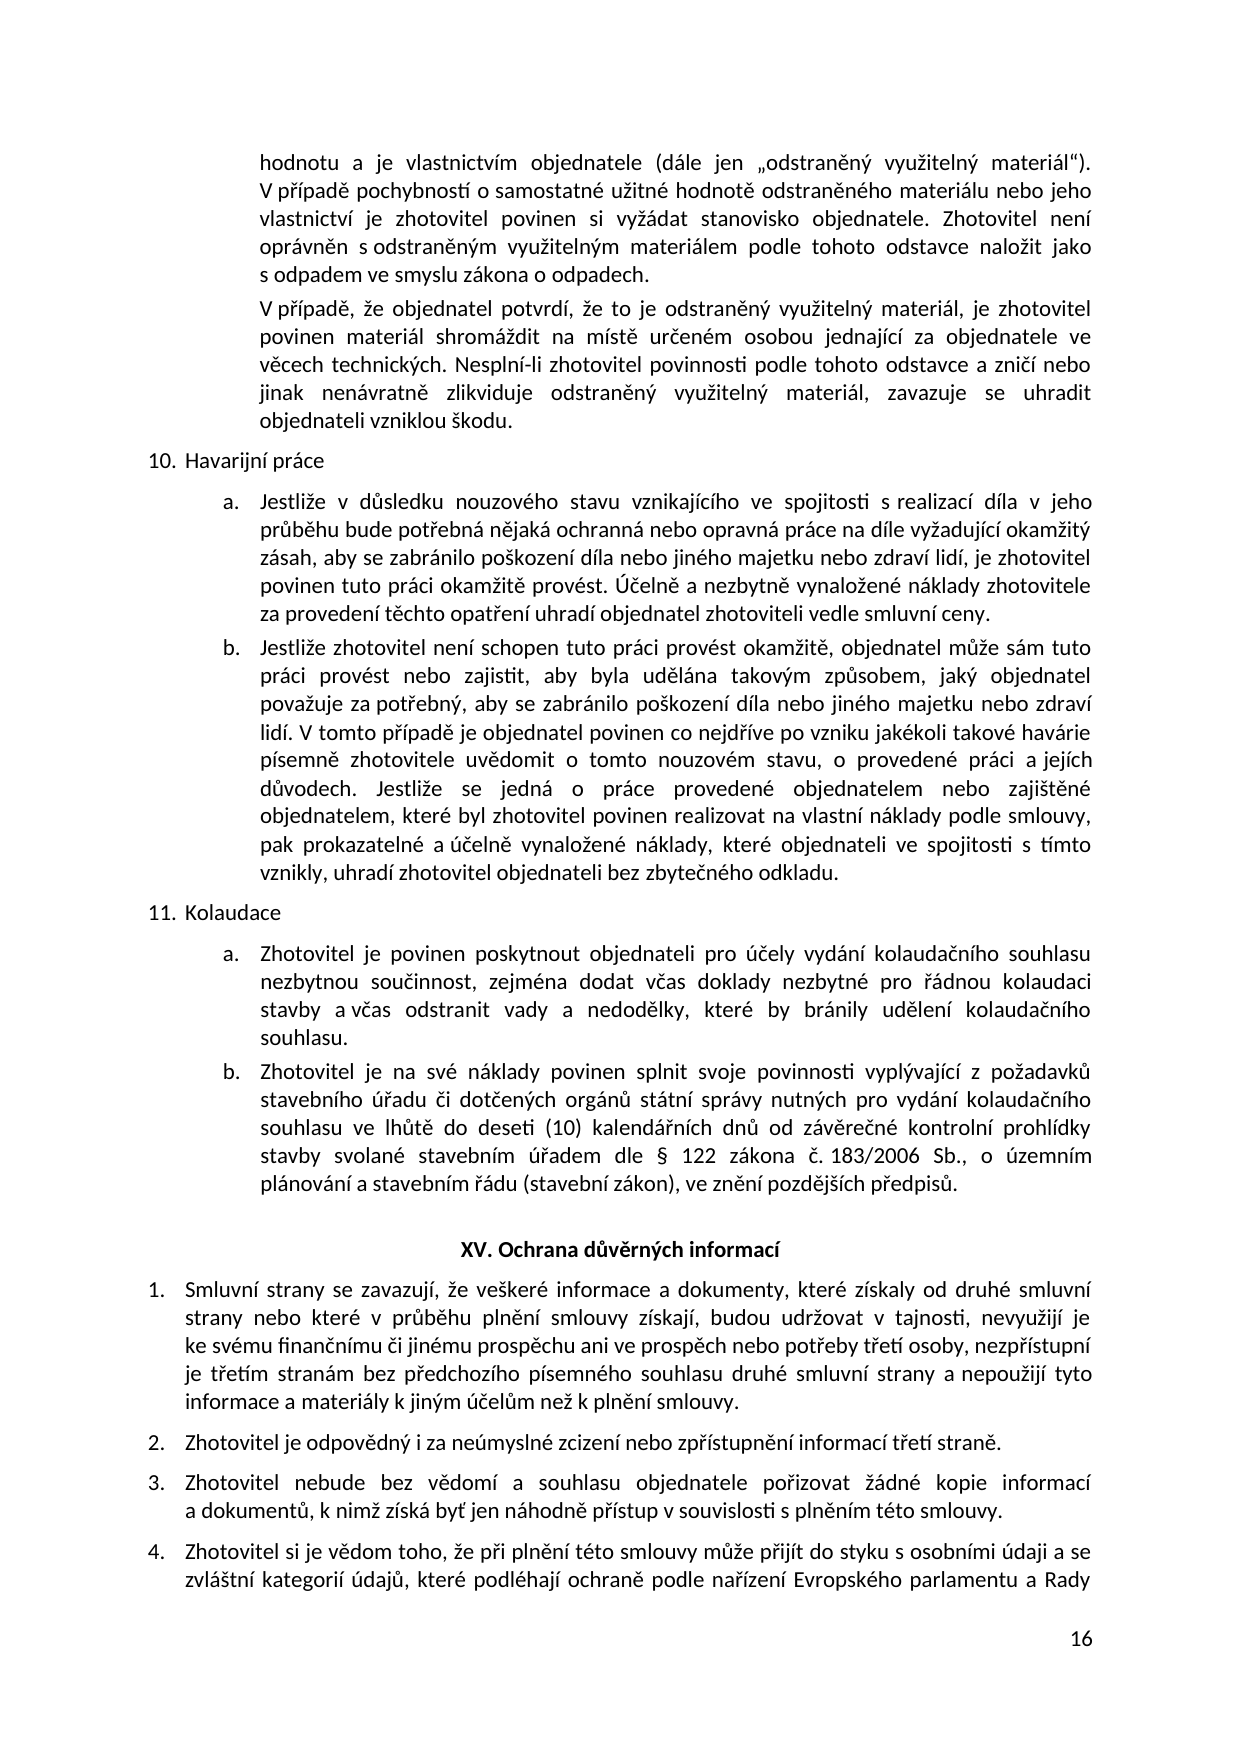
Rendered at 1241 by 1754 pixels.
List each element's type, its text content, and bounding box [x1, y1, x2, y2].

list Zhotovitel je odpovědný i za neúmyslné zcizení nebo zpřístupnění informací třetí straně. [148, 1428, 1093, 1456]
list Smluvní strany se zavazují, že veškeré informace a dokumenty, které získaly od druhé smluvní strany nebo které v průběhu plnění smlouvy získají, budou udržovat v tajnosti, nevyužijí je ke svému finančnímu či jinému prospěchu ani ve prospěch nebo potřeby třetí osoby, nezpřístupní je třetím stranám bez předchozího písemného souhlasu druhé smluvní strany a nepoužijí tyto informace a materiály k jiným účelům než k plnění smlouvy. [148, 1275, 1093, 1415]
list Jestliže zhotovitel není schopen tuto práci provést okamžitě, objednatel může sám tuto práci provést nebo zajistit, aby byla udělána takovým způsobem, jaký objednatel považuje za potřebný, aby se zabránilo poškození díla nebo jiného majetku nebo zdraví lidí. V tomto případě je objednatel povinen co nejdříve po vzniku jakékoli takové havárie písemně zhotovitele uvědomit o tomto nouzovém stavu, o provedené práci a jejích důvodech. Jestliže se jedná o práce provedené objednatelem nebo zajištěné objednatelem, které byl zhotovitel povinen realizovat na vlastní náklady podle smlouvy, pak prokazatelné a účelně vynaložené náklady, které objednateli ve spojitosti s tímto vznikly, uhradí zhotovitel objednateli bez zbytečného odkladu. [223, 633, 1093, 886]
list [148, 1537, 1093, 1593]
list Zhotovitel nebude bez vědomí a souhlasu objednatele pořizovat žádné kopie informací a dokumentů, k nimž získá byť jen náhodně přístup v souvislosti s plněním této smlouvy. [148, 1468, 1093, 1524]
text V případě, že objednatel potvrdí, že to je odstraněný využitelný materiál, je zhotovitel povinen materiál shromáždit na místě určeném osobou jednající za objednatele ve věcech technických. Nesplní-li zhotovitel povinnosti podle tohoto odstavce a zničí nebo jinak nenávratně zlikviduje odstraněný využitelný materiál, zavazuje se uhradit objednateli vzniklou škodu. [259, 294, 1093, 434]
text XV. Ochrana důvěrných informací [148, 1235, 1093, 1263]
list Jestliže v důsledku nouzového stavu vznikajícího ve spojitosti s realizací díla v jeho průběhu bude potřebná nějaká ochranná nebo opravná práce na díle vyžadující okamžitý zásah, aby se zabránilo poškození díla nebo jiného majetku nebo zdraví lidí, je zhotovitel povinen tuto práci okamžitě provést. Účelně a nezbytně vynaložené náklady zhotovitele za provedení těchto opatření uhradí objednatel zhotoviteli vedle smluvní ceny. [223, 487, 1093, 627]
list Zhotovitel je na své náklady povinen splnit svoje povinnosti vyplývající z požadavků stavebního úřadu či dotčených orgánů státní správy nutných pro vydání kolaudačního souhlasu ve lhůtě do deseti (10) kalendářních dnů od závěrečné kontrolní prohlídky stavby svolané stavebním úřadem dle § 122 zákona č. 183/2006 Sb., o územním plánování a stavebním řádu (stavební zákon), ve znění pozdějších předpisů. [223, 1057, 1093, 1197]
list Kolaudace [148, 898, 1093, 926]
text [259, 148, 1093, 288]
list Zhotovitel je povinen poskytnout objednateli pro účely vydání kolaudačního souhlasu nezbytnou součinnost, zejména dodat včas doklady nezbytné pro řádnou kolaudaci stavby a včas odstranit vady a nedodělky, které by bránily udělení kolaudačního souhlasu. [223, 939, 1093, 1051]
list Havarijní práce [148, 447, 1093, 475]
